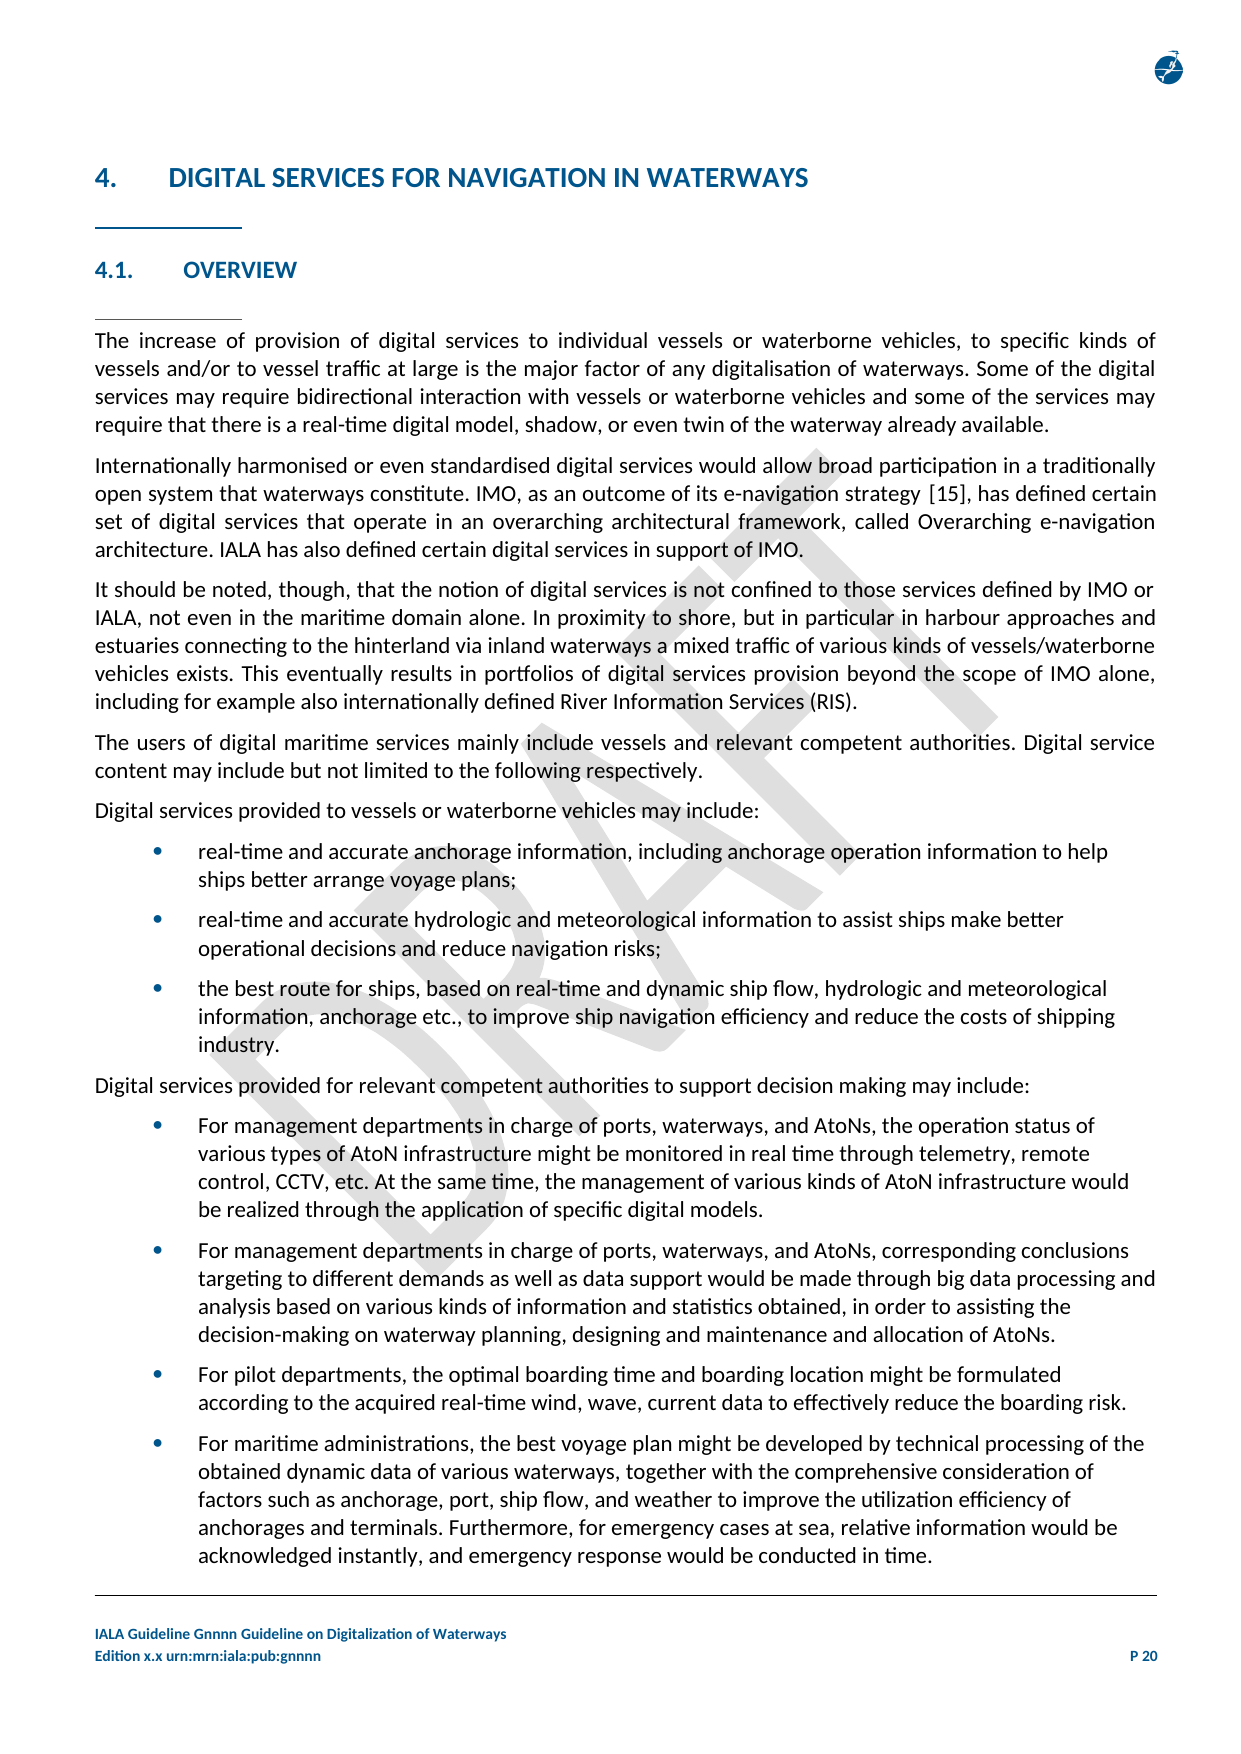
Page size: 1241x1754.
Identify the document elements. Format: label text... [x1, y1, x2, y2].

text real-time and accurate hydrologic and meteorological information to assist ships make better operational decisions and reduce navigation risks; [153, 906, 1157, 962]
text real-time and accurate anchorage information, including anchorage operation information to help ships better arrange voyage plans; [153, 837, 1157, 893]
text Digital services provided for relevant competent authorities to support decision making may include: [94, 1071, 1157, 1099]
picture [1123, 0, 1241, 119]
subtitle Overview [94, 254, 1157, 284]
text Digital services provided to vessels or waterborne vehicles may include: [94, 797, 1157, 824]
text the best route for ships, based on real-time and dynamic ship flow, hydrologic and meteorological information, anchorage etc., to improve ship navigation efficiency and reduce the costs of shipping industry. [153, 974, 1157, 1058]
subtitle Digital Services for navigation in waterways [94, 159, 1157, 195]
text For pilot departments, the optimal boarding time and boarding location might be formulated according to the acquired real-time wind, wave, current data to effectively reduce the boarding risk. [153, 1360, 1157, 1416]
text For management departments in charge of ports, waterways, and AtoNs, corresponding conclusions targeting to different demands as well as data support would be made through big data processing and analysis based on various kinds of information and statistics obtained, in order to assisting the decision-making on waterway planning, designing and maintenance and allocation of AtoNs. [153, 1236, 1157, 1348]
text For management departments in charge of ports, waterways, and AtoNs, the operation status of various types of AtoN infrastructure might be monitored in real time through telemetry, remote control, CCTV, etc. At the same time, the management of various kinds of AtoN infrastructure would be realized through the application of specific digital models. [153, 1111, 1157, 1223]
text The users of digital maritime services mainly include vessels and relevant competent authorities. Digital service content may include but not limited to the following respectively. [94, 728, 1157, 784]
text It should be noted, though, that the notion of digital services is not confined to those services defined by IMO or IALA, not even in the maritime domain alone. In proximity to shore, but in particular in harbour approaches and estuaries connecting to the hinterland via inland waterways a mixed traffic of various kinds of vessels/waterborne vehicles exists. This eventually results in portfolios of digital services provision beyond the scope of IMO alone, including for example also internationally defined River Information Services (RIS). [94, 575, 1157, 716]
text Internationally harmonised or even standardised digital services would allow broad participation in a traditionally open system that waterways constitute. IMO, as an outcome of its e-navigation strategy [15], has defined certain set of digital services that operate in an overarching architectural framework, called Overarching e-navigation architecture. IALA has also defined certain digital services in support of IMO. [94, 451, 1157, 563]
text The increase of provision of digital services to individual vessels or waterborne vehicles, to specific kinds of vessels and/or to vessel traffic at large is the major factor of any digitalisation of waterways. Some of the digital services may require bidirectional interaction with vessels or waterborne vehicles and some of the services may require that there is a real-time digital model, shadow, or even twin of the waterway already available. [94, 326, 1157, 438]
text For maritime administrations, the best voyage plan might be developed by technical processing of the obtained dynamic data of various waterways, together with the comprehensive consideration of factors such as anchorage, port, ship flow, and weather to improve the utilization efficiency of anchorages and terminals. Furthermore, for emergency cases at sea, relative information would be acknowledged instantly, and emergency response would be conducted in time. [153, 1429, 1157, 1569]
